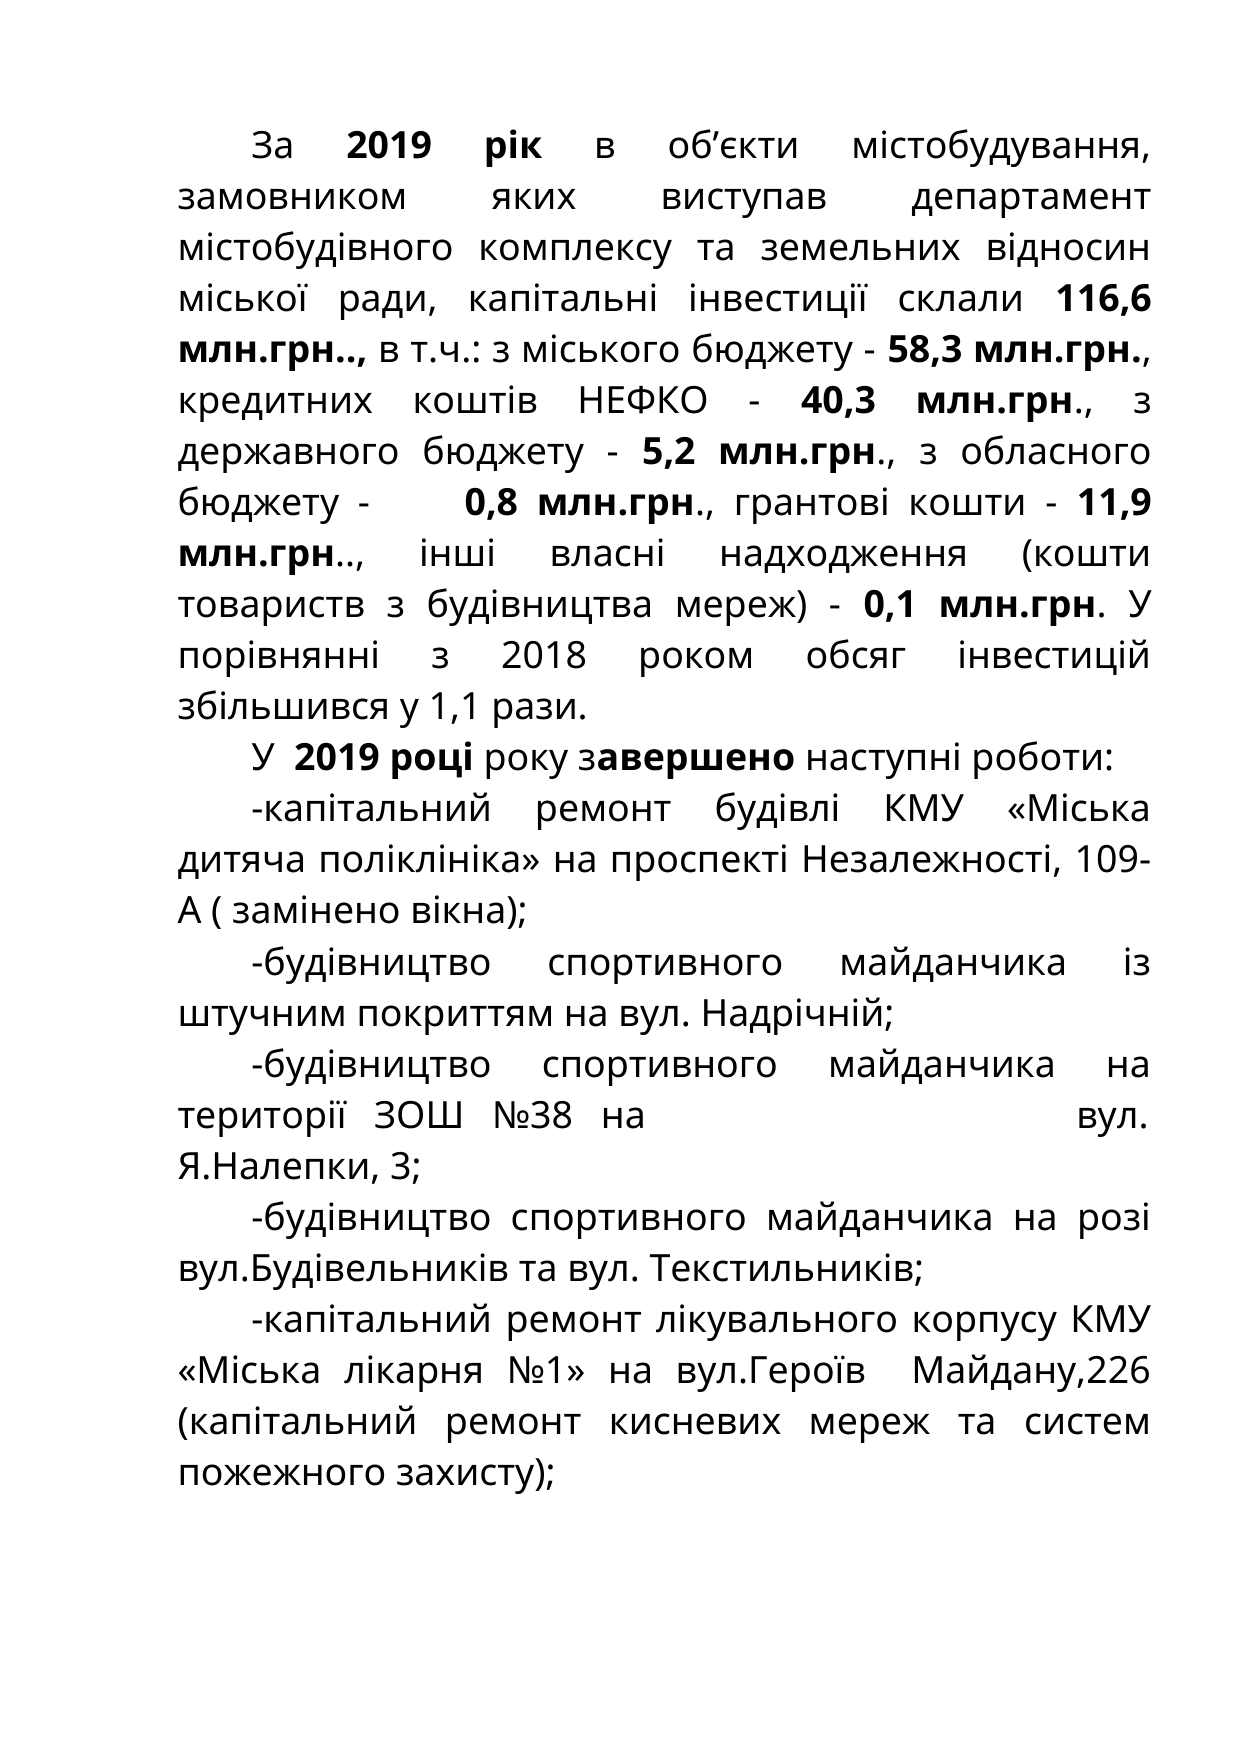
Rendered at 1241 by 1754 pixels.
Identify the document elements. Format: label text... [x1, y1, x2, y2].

text У 2019 році року завершено наступні роботи: [177, 731, 1152, 782]
text -будівництво спортивного майданчика на розі вул.Будівельників та вул. Текстильників; [177, 1190, 1152, 1292]
text -капітальний ремонт лікувального корпусу КМУ «Міська лікарня №1» на вул.Героїв Майдану,226 (капітальний ремонт кисневих мереж та систем пожежного захисту); [177, 1292, 1152, 1496]
text -будівництво спортивного майданчика на території ЗОШ №38 на вул. Я.Налепки, 3; [177, 1037, 1152, 1190]
text -капітальний ремонт будівлі КМУ «Міська дитяча поліклініка» на проспекті Незалежності, 109-А ( замінено вікна); [177, 782, 1152, 935]
text За 2019 рік в об’єкти містобудування, замовником яких виступав департамент містобудівного комплексу та земельних відносин міської ради, капітальні інвестиції склали 116,6 млн.грн.., в т.ч.: з міського бюджету - 58,3 млн.грн., кредитних коштів НЕФКО - 40,3 млн.грн., з державного бюджету - 5,2 млн.грн., з обласного бюджету - 0,8 млн.грн., грантові кошти - 11,9 млн.грн.., інші власні надходження (кошти товариств з будівництва мереж) - 0,1 млн.грн. У порівнянні з 2018 роком обсяг інвестицій збільшився у 1,1 рази. [177, 118, 1152, 731]
text -будівництво спортивного майданчика із штучним покриттям на вул. Надрічній; [177, 935, 1152, 1037]
